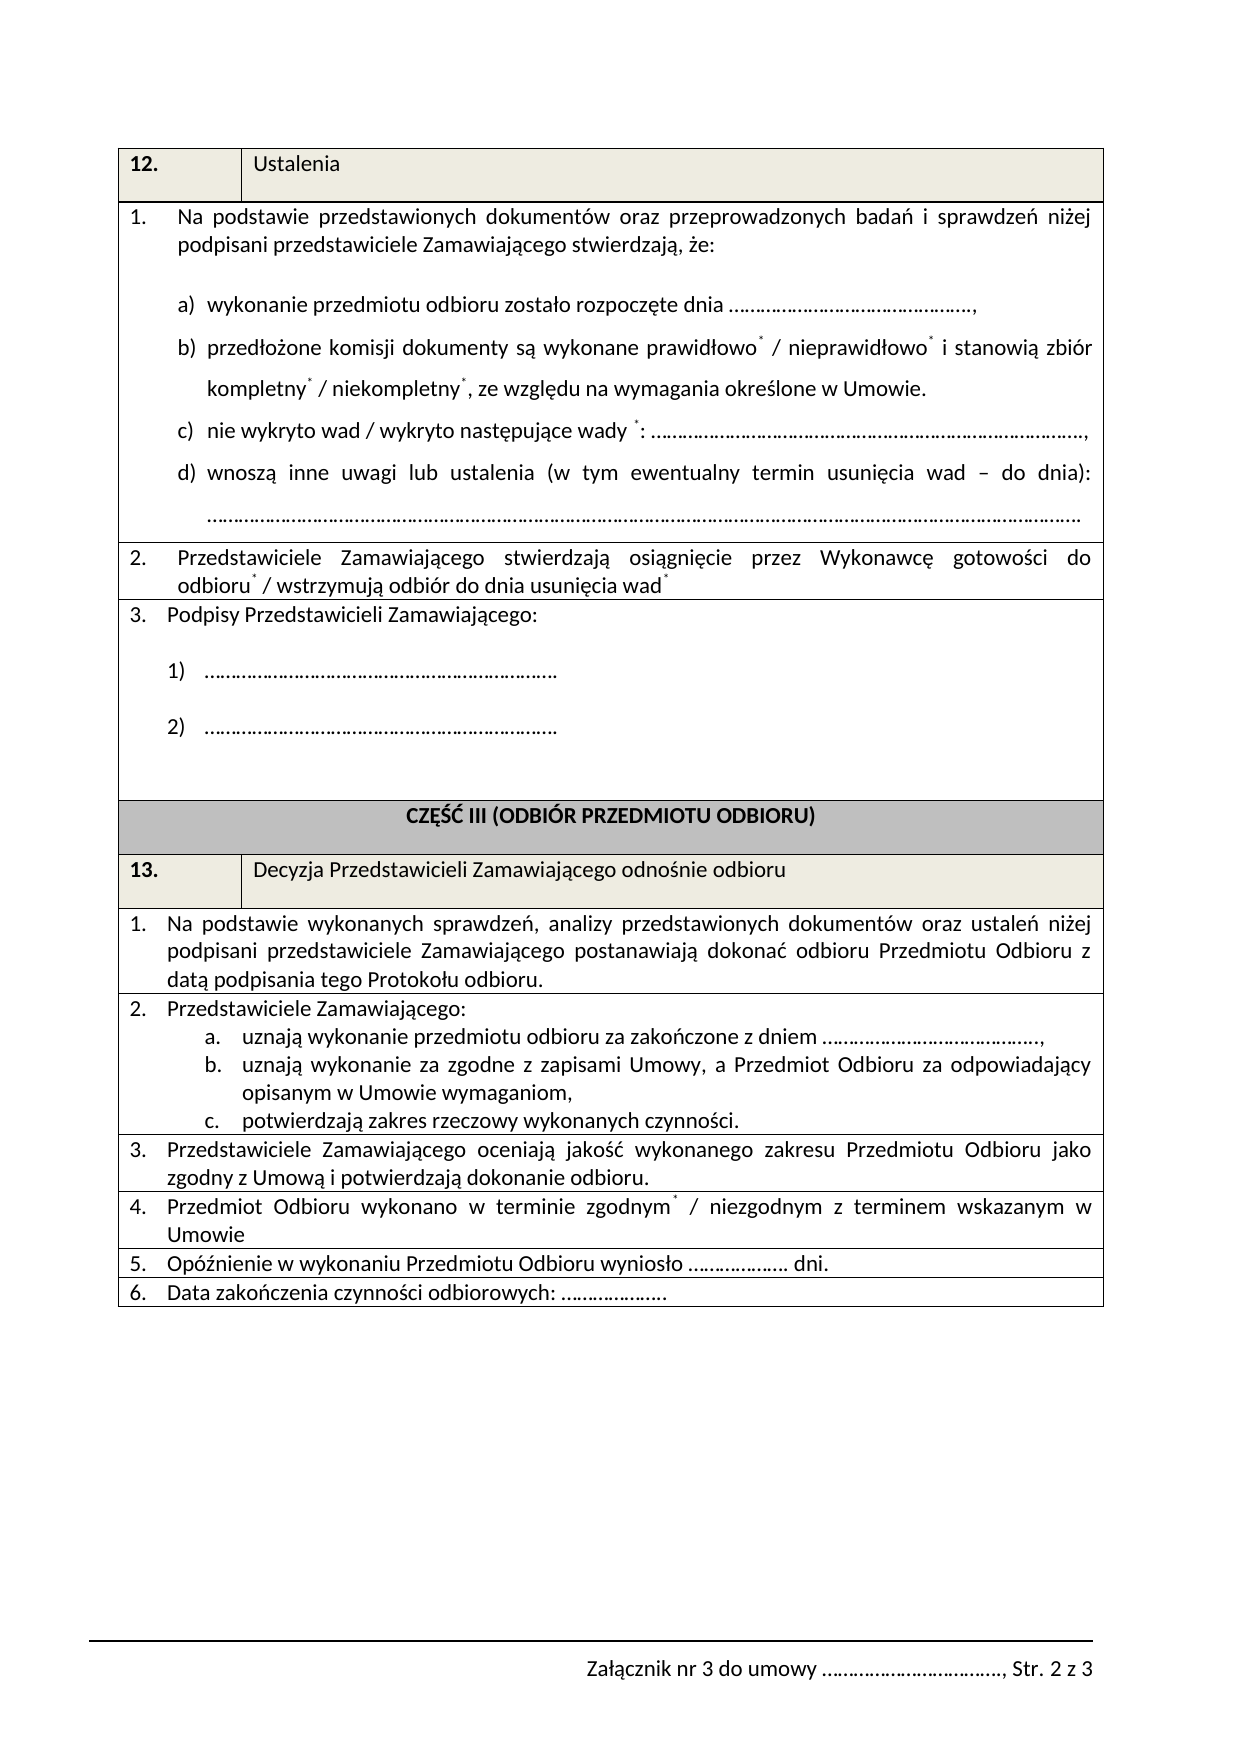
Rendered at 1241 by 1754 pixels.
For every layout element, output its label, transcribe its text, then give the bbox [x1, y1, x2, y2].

table_header 12. [119, 149, 241, 201]
table_cell Na podstawie przedstawionych dokumentów oraz przeprowadzonych badań i sprawdzeń niżej podpisani przedstawiciele Zamawiającego stwierdzają, że: wykonanie przedmiotu odbioru zostało rozpoczęte dnia ………………………………………., przedłożone komisji dokumenty są wykonane prawidłowo* / nieprawidłowo* i stanowią zbiór kompletny* / niekompletny*, ze względu na wymagania określone w Umowie. nie wykryto wad / wykryto następujące wady *: ………………………………………………………………………., wnoszą inne uwagi lub ustalenia (w tym ewentualny termin usunięcia wad – do dnia): …………………………………………………………………………………………………………………………………………………. [119, 203, 1103, 542]
table_cell Przedstawiciele Zamawiającego stwierdzają osiągnięcie przez Wykonawcę gotowości do odbioru* / wstrzymują odbiór do dnia usunięcia wad* [119, 543, 1103, 599]
table_cell Podpisy Przedstawicieli Zamawiającego: …………………………………………………………. …………………………………………………………. [119, 600, 1103, 800]
table_cell Przedmiot Odbioru wykonano w terminie zgodnym* / niezgodnym z terminem wskazanym w Umowie [119, 1192, 1103, 1248]
table_cell Przedstawiciele Zamawiającego oceniają jakość wykonanego zakresu Przedmiotu Odbioru jako zgodny z Umową i potwierdzają dokonanie odbioru. [119, 1135, 1103, 1191]
table_cell Przedstawiciele Zamawiającego: uznają wykonanie przedmiotu odbioru za zakończone z dniem ………………………………….., uznają wykonanie za zgodne z zapisami Umowy, a Przedmiot Odbioru za odpowiadający opisanym w Umowie wymaganiom, potwierdzają zakres rzeczowy wykonanych czynności. [119, 994, 1103, 1134]
table_cell Na podstawie wykonanych sprawdzeń, analizy przedstawionych dokumentów oraz ustaleń niżej podpisani przedstawiciele Zamawiającego postanawiają dokonać odbioru Przedmiotu Odbioru z datą podpisania tego Protokołu odbioru. [119, 909, 1103, 993]
table_header Ustalenia [242, 149, 1103, 201]
table_cell Decyzja Przedstawicieli Zamawiającego odnośnie odbioru [242, 855, 1103, 908]
table_cell CZĘŚĆ III (ODBIÓR PRZEDMIOTU ODBIORU) [119, 801, 1103, 854]
table_cell Data zakończenia czynności odbiorowych: ……………….. [119, 1278, 1103, 1306]
table_cell Opóźnienie w wykonaniu Przedmiotu Odbioru wyniosło ………………. dni. [119, 1249, 1103, 1277]
table_cell 13. [119, 855, 241, 908]
